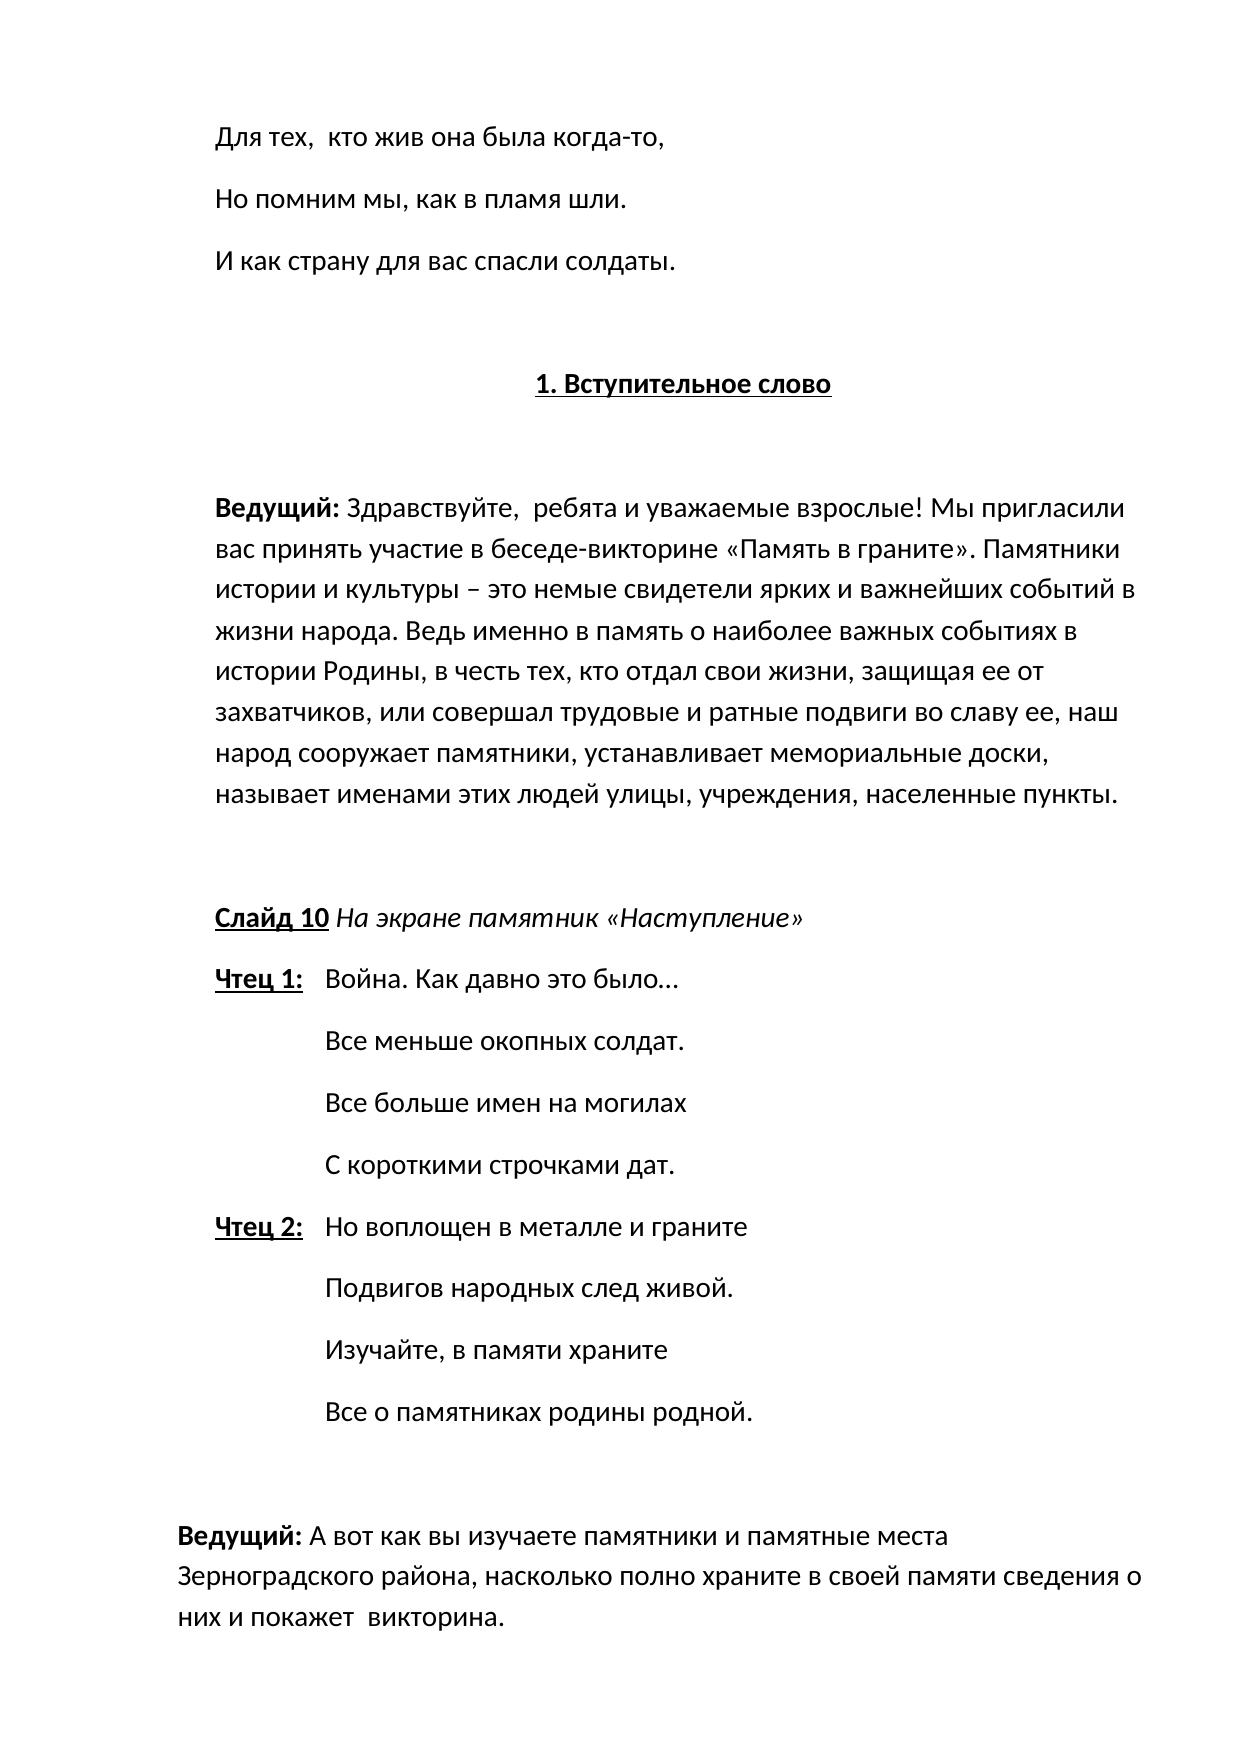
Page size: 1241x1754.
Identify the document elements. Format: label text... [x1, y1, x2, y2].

text Для тех, кто жив она была когда-то, [215, 118, 1152, 154]
text С короткими строчками дат. [215, 1146, 1152, 1182]
text Все меньше окопных солдат. [215, 1022, 1152, 1058]
text Чтец 1: Война. Как давно это было… [215, 961, 1152, 996]
text Подвигов народных след живой. [215, 1269, 1152, 1305]
text Чтец 2: Но воплощен в металле и граните [215, 1208, 1152, 1243]
text 1. Вступительное слово [215, 365, 1152, 401]
text Ведущий: А вот как вы изучаете памятники и памятные места Зерноградского района, насколько полно храните в своей памяти сведения о них и покажет викторина. [177, 1517, 1152, 1634]
text Но помним мы, как в пламя шли. [215, 180, 1152, 216]
text Изучайте, в памяти храните [215, 1331, 1152, 1367]
text Слайд 10 На экране памятник «Наступление» [215, 899, 1152, 934]
text Все о памятниках родины родной. [215, 1393, 1152, 1429]
text Ведущий: Здравствуйте, ребята и уважаемые взрослые! Мы пригласили вас принять участие в беседе-викторине «Память в граните». Памятники истории и культуры – это немые свидетели ярких и важнейших событий в жизни народа. Ведь именно в память о наиболее важных событиях в истории Родины, в честь тех, кто отдал свои жизни, защищая ее от захватчиков, или совершал трудовые и ратные подвиги во славу ее, наш народ сооружает памятники, устанавливает мемориальные доски, называет именами этих людей улицы, учреждения, населенные пункты. [215, 489, 1152, 811]
text Все больше имен на могилах [215, 1084, 1152, 1120]
text И как страну для вас спасли солдаты. [215, 242, 1152, 277]
